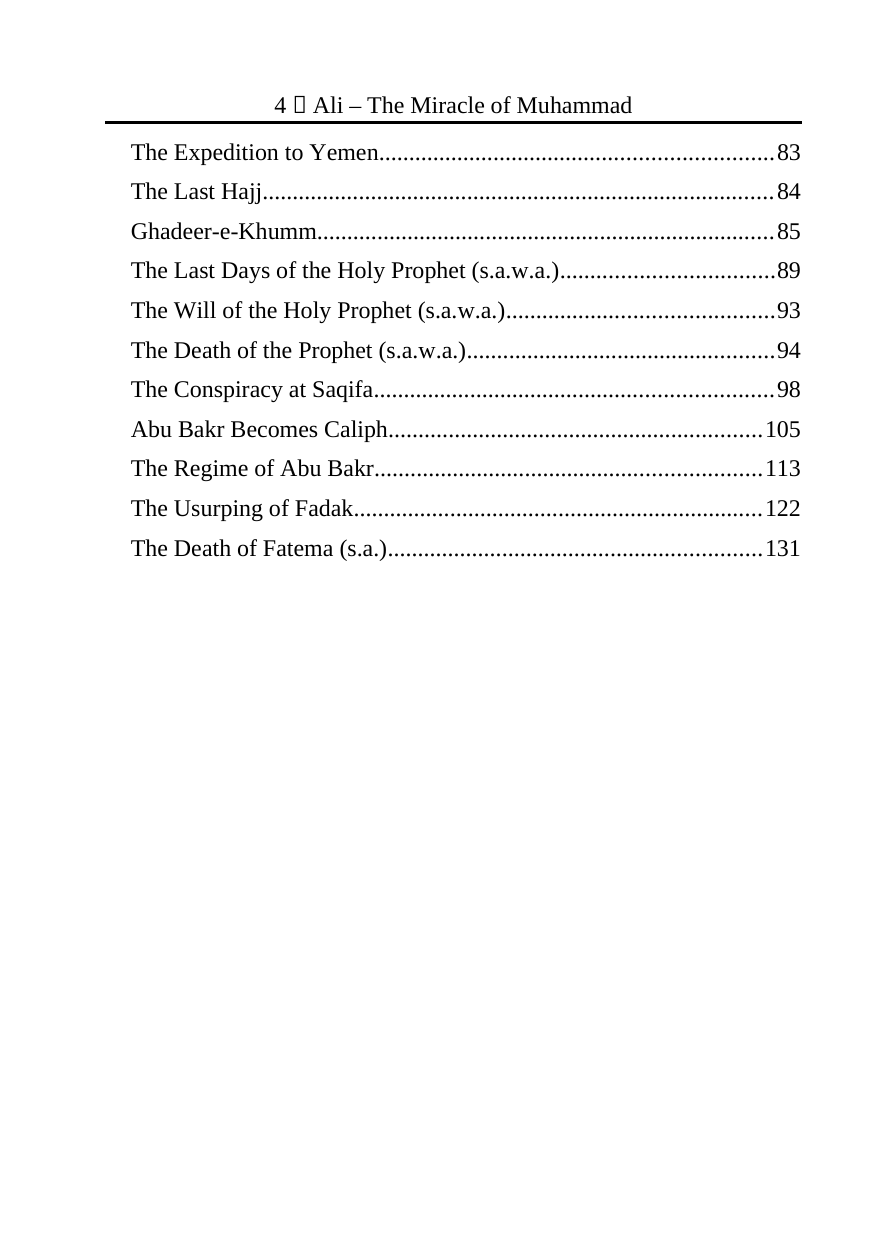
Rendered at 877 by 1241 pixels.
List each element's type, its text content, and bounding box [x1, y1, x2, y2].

text The Last Hajj 84 [131, 176, 802, 206]
text The Last Days of the Holy Prophet (s.a.w.a.) 89 [131, 256, 802, 285]
text Abu Bakr Becomes Caliph 105 [131, 414, 802, 443]
text The Conspiracy at Saqifa 98 [131, 374, 802, 403]
text The Will of the Holy Prophet (s.a.w.a.) 93 [131, 295, 802, 324]
text The Death of Fatema (s.a.) 131 [131, 533, 802, 562]
text The Expedition to Yemen 83 [131, 137, 802, 166]
text The Usurping of Fadak 122 [131, 493, 802, 522]
text The Death of the Prophet (s.a.w.a.) 94 [131, 335, 802, 364]
text The Regime of Abu Bakr 113 [131, 453, 802, 483]
text Ghadeer-e-Khumm 85 [131, 216, 802, 245]
